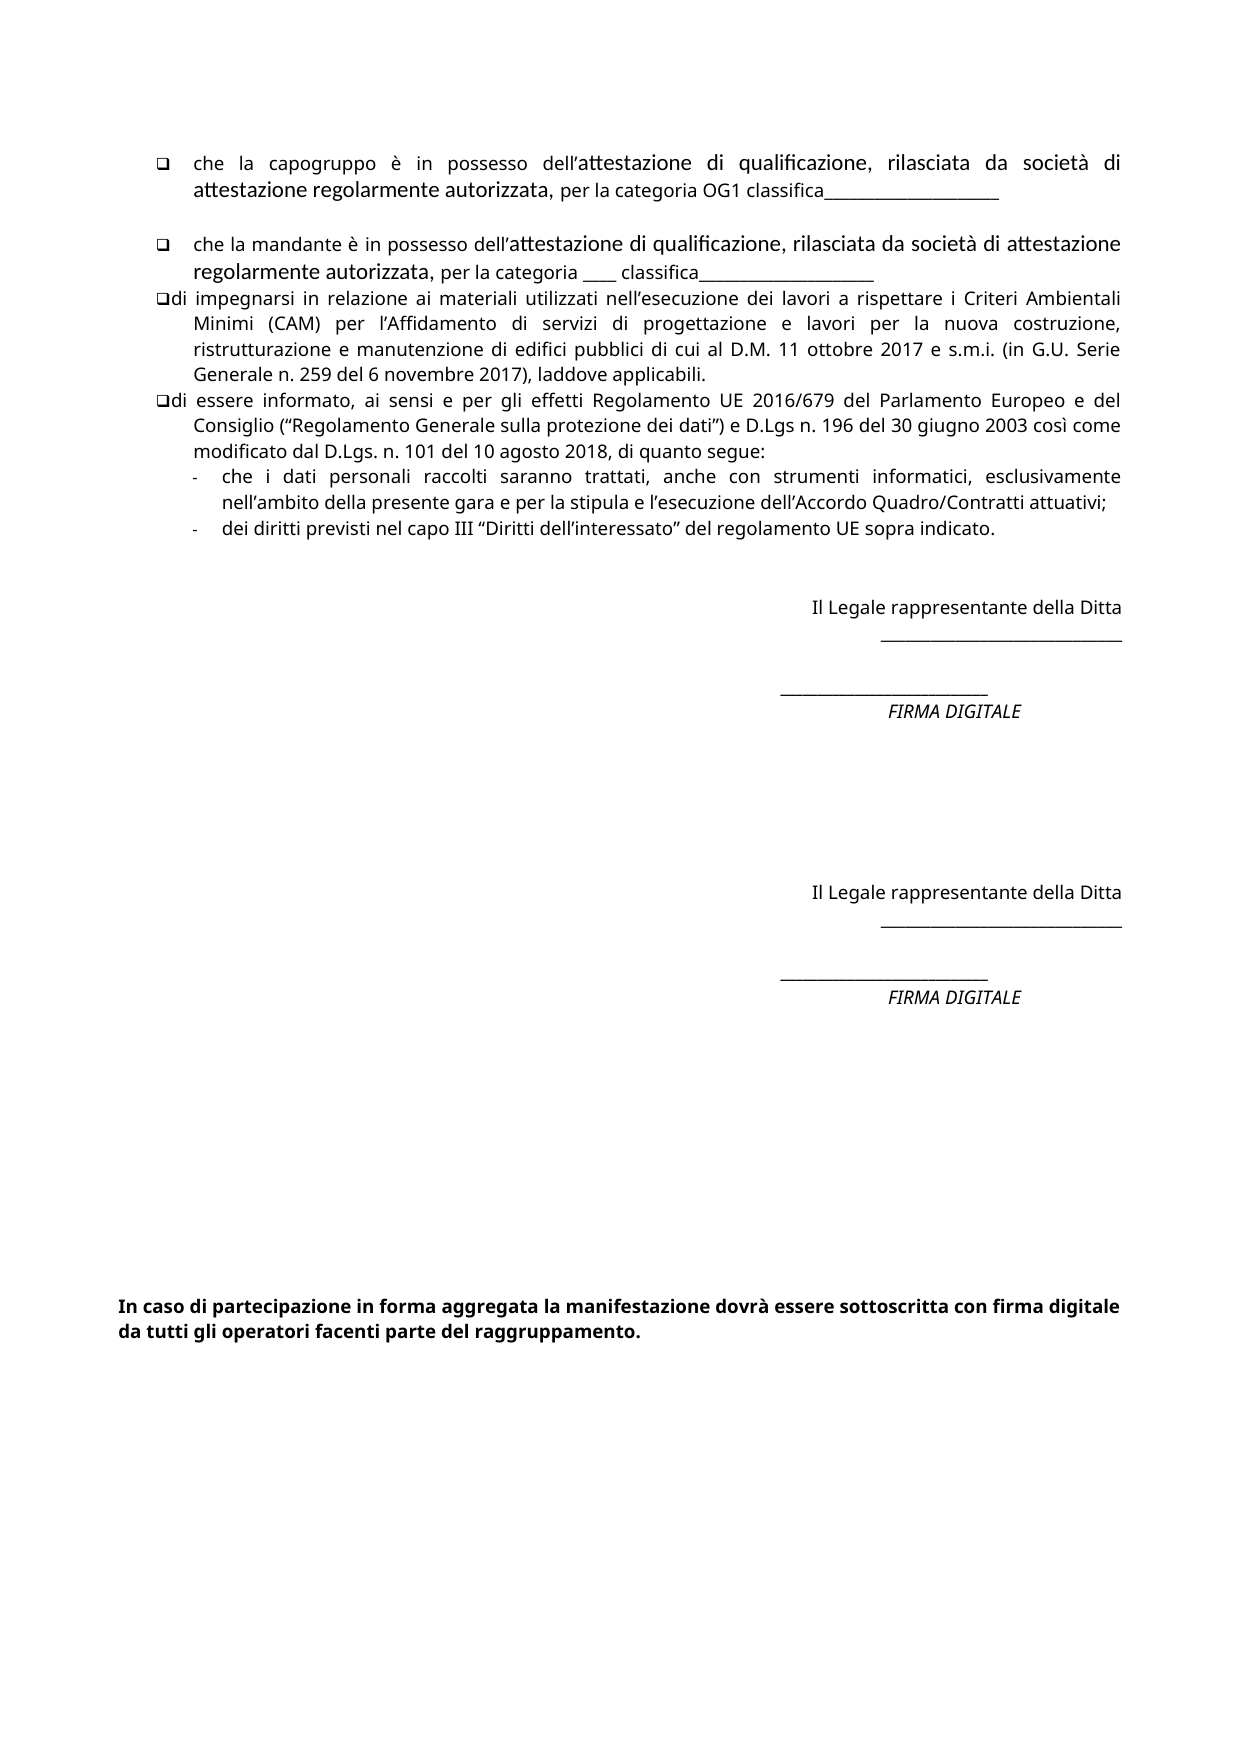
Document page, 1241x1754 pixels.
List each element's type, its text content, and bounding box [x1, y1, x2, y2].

text In caso di partecipazione in forma aggregata la manifestazione dovrà essere sottoscritta con firma digitale da tutti gli operatori facenti parte del raggruppamento. [118, 1293, 1122, 1344]
list di impegnarsi in relazione ai materiali utilizzati nell’esecuzione dei lavori a rispettare i Criteri Ambientali Minimi (CAM) per l’Affidamento di servizi di progettazione e lavori per la nuova costruzione, ristrutturazione e manutenzione di edifici pubblici di cui al D.M. 11 ottobre 2017 e s.m.i. (in G.U. Serie Generale n. 259 del 6 novembre 2017), laddove applicabili. [156, 285, 1122, 387]
text Il Legale rappresentante della Ditta _____________________________ [118, 880, 1122, 931]
list dei diritti previsti nel capo III “Diritti dell’interessato” del regolamento UE sopra indicato. [192, 515, 1122, 540]
list di essere informato, ai sensi e per gli effetti Regolamento UE 2016/679 del Parlamento Europeo e del Consiglio (“Regolamento Generale sulla protezione dei dati”) e D.Lgs n. 196 del 30 giugno 2003 così come modificato dal D.Lgs. n. 101 del 10 agosto 2018, di quanto segue: [156, 387, 1122, 464]
text Il Legale rappresentante della Ditta _____________________________ [118, 594, 1122, 645]
list che i dati personali raccolti saranno trattati, anche con strumenti informatici, esclusivamente nell’ambito della presente gara e per la stipula e l’esecuzione dell’Accordo Quadro/Contratti attuativi; [192, 464, 1122, 515]
text FIRMA DIGITALE [118, 698, 1122, 724]
list che la capogruppo è in possesso dell’attestazione di qualificazione, rilasciata da società di attestazione regolarmente autorizzata, per la categoria OG1 classifica_____________________ [156, 148, 1122, 204]
text ____________________________ [118, 673, 1122, 698]
text FIRMA DIGITALE [118, 984, 1122, 1010]
list che la mandante è in possesso dell’attestazione di qualificazione, rilasciata da società di attestazione regolarmente autorizzata, per la categoria ____ classifica_____________________ [156, 229, 1122, 285]
text ____________________________ [118, 959, 1122, 984]
